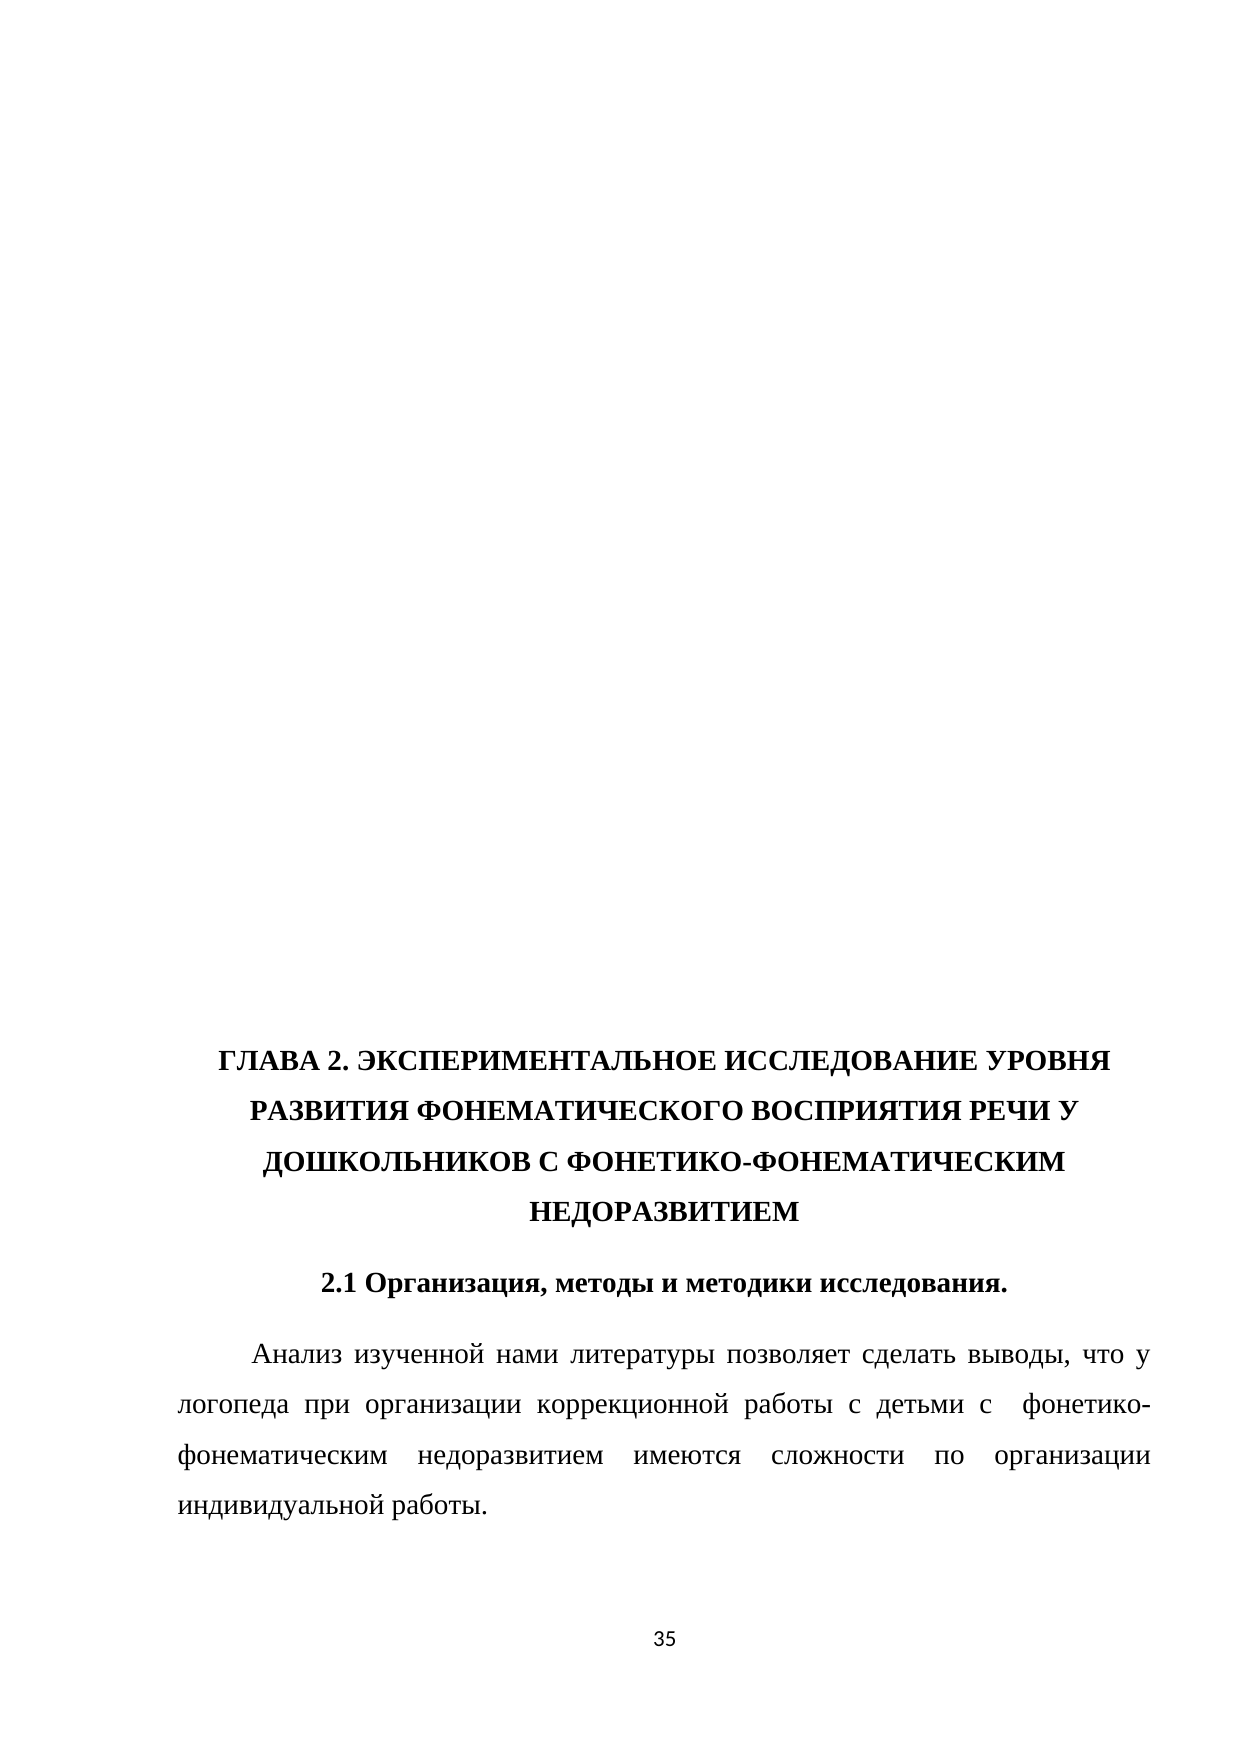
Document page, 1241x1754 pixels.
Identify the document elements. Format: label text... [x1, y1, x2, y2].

text ГЛАВА 2. ЭКСПЕРИМЕНТАЛЬНОЕ ИССЛЕДОВАНИЕ УРОВНЯ РАЗВИТИЯ ФОНЕМАТИЧЕСКОГО ВОСПРИЯТИЯ РЕЧИ У ДОШКОЛЬНИКОВ С ФОНЕТИКО-ФОНЕМАТИЧЕСКИМ НЕДОРАЗВИТИЕМ [177, 1043, 1152, 1227]
text 2.1 Организация, методы и методики исследования. [177, 1265, 1152, 1299]
text Анализ изученной нами литературы позволяет сделать выводы, что у логопеда при организации коррекционной работы с детьми с фонетико- фонематическим недоразвитием имеются сложности по организации индивидуальной работы. [177, 1336, 1152, 1521]
